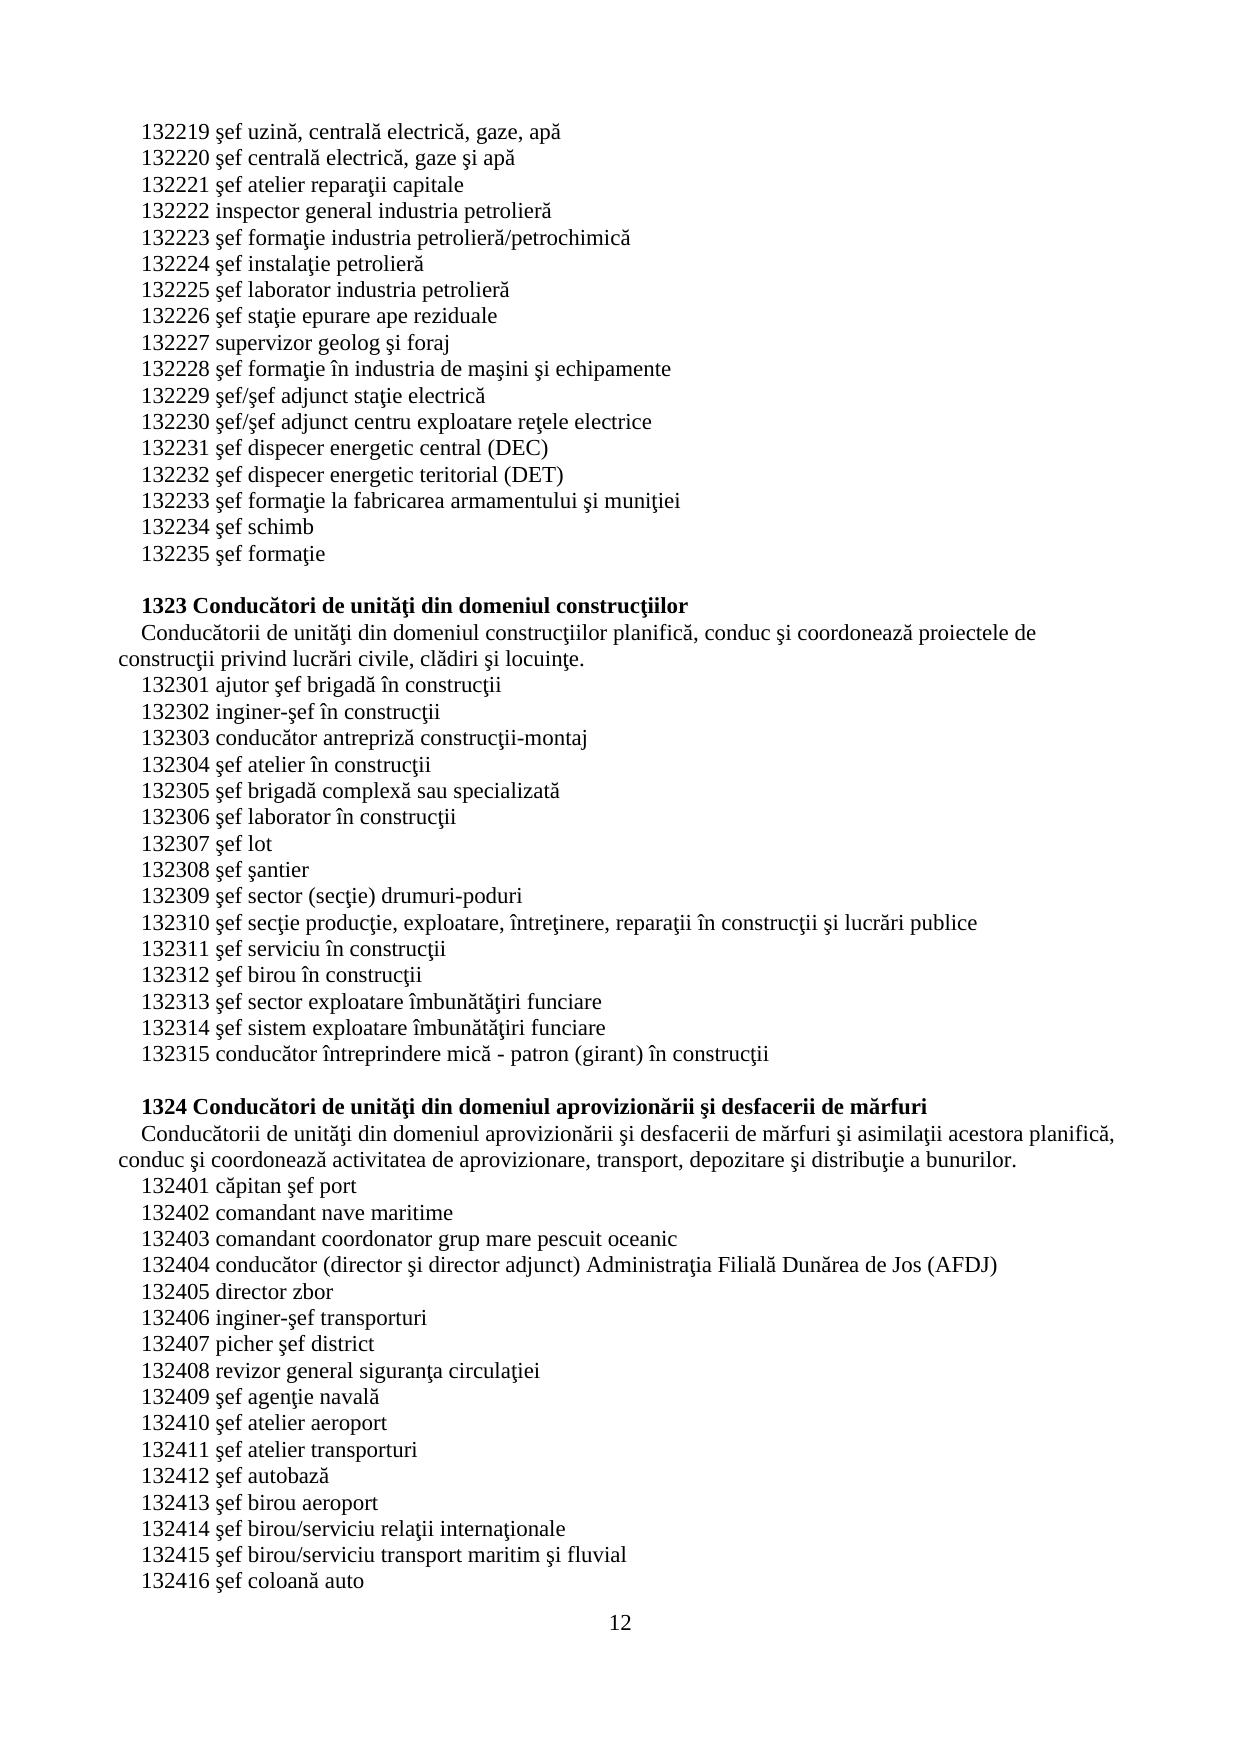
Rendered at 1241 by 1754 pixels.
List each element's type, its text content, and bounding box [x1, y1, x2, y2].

text 132230 şef/şef adjunct centru exploatare reţele electrice [118, 408, 1122, 434]
text 132401 căpitan şef port [118, 1172, 1122, 1199]
text 132302 inginer-şef în construcţii [118, 698, 1122, 724]
text 132415 şef birou/serviciu transport maritim şi fluvial [118, 1541, 1122, 1568]
text 132313 şef sector exploatare îmbunătăţiri funciare [118, 988, 1122, 1014]
text 132309 şef sector (secţie) drumuri-poduri [118, 882, 1122, 909]
text 132227 supervizor geolog şi foraj [118, 329, 1122, 355]
text 132301 ajutor şef brigadă în construcţii [118, 672, 1122, 698]
text 132303 conducător antrepriză construcţii-montaj [118, 724, 1122, 751]
text 132229 şef/şef adjunct staţie electrică [118, 382, 1122, 408]
text 132402 comandant nave maritime [118, 1199, 1122, 1225]
text 132306 şef laborator în construcţii [118, 803, 1122, 830]
text 132405 director zbor [118, 1278, 1122, 1304]
text 132403 comandant coordonator grup mare pescuit oceanic [118, 1225, 1122, 1251]
text 132312 şef birou în construcţii [118, 961, 1122, 988]
text 132232 şef dispecer energetic teritorial (DET) [118, 461, 1122, 487]
text 132308 şef şantier [118, 856, 1122, 882]
text 132413 şef birou aeroport [118, 1488, 1122, 1515]
text 132305 şef brigadă complexă sau specializată [118, 777, 1122, 803]
text 132222 inspector general industria petrolieră [118, 197, 1122, 223]
text 132414 şef birou/serviciu relaţii internaţionale [118, 1515, 1122, 1541]
text Conducătorii de unităţi din domeniul aprovizionării şi desfacerii de mărfuri şi asimilaţii acestora planifică, conduc şi coordonează activitatea de aprovizionare, transport, depozitare şi distribuţie a bunurilor. [118, 1119, 1122, 1172]
text 132307 şef lot [118, 830, 1122, 856]
text 132233 şef formaţie la fabricarea armamentului şi muniţiei [118, 487, 1122, 513]
text 132225 şef laborator industria petrolieră [118, 276, 1122, 303]
text 132223 şef formaţie industria petrolieră/petrochimică [118, 223, 1122, 250]
text 132406 inginer-şef transporturi [118, 1304, 1122, 1330]
text 132226 şef staţie epurare ape reziduale [118, 303, 1122, 329]
text 132410 şef atelier aeroport [118, 1409, 1122, 1436]
text Conducătorii de unităţi din domeniul construcţiilor planifică, conduc şi coordonează proiectele de construcţii privind lucrări civile, clădiri şi locuinţe. [118, 619, 1122, 672]
text 132311 şef serviciu în construcţii [118, 935, 1122, 961]
text 132407 picher şef district [118, 1330, 1122, 1357]
text 132404 conducător (director şi director adjunct) Administraţia Filială Dunărea de Jos (AFDJ) [118, 1251, 1122, 1278]
text 132220 şef centrală electrică, gaze şi apă [118, 144, 1122, 171]
text 1324 Conducători de unităţi din domeniul aprovizionării şi desfacerii de mărfuri [118, 1093, 1122, 1119]
text 132314 şef sistem exploatare îmbunătăţiri funciare [118, 1014, 1122, 1041]
text 132310 şef secţie producţie, exploatare, întreţinere, reparaţii în construcţii şi lucrări publice [118, 909, 1122, 935]
text 132412 şef autobază [118, 1462, 1122, 1488]
text 132234 şef schimb [118, 513, 1122, 540]
text 132228 şef formaţie în industria de maşini şi echipamente [118, 355, 1122, 382]
text 132411 şef atelier transporturi [118, 1436, 1122, 1462]
text 132416 şef coloană auto [118, 1568, 1122, 1594]
text 132221 şef atelier reparaţii capitale [118, 171, 1122, 197]
text 132315 conducător întreprindere mică - patron (girant) în construcţii [118, 1041, 1122, 1067]
text 1323 Conducători de unităţi din domeniul construcţiilor [118, 592, 1122, 619]
text 132231 şef dispecer energetic central (DEC) [118, 434, 1122, 461]
text 132224 şef instalaţie petrolieră [118, 250, 1122, 276]
text 132409 şef agenţie navală [118, 1383, 1122, 1409]
text 132408 revizor general siguranţa circulaţiei [118, 1357, 1122, 1383]
text 132219 şef uzină, centrală electrică, gaze, apă [118, 118, 1122, 144]
text 132304 şef atelier în construcţii [118, 751, 1122, 777]
text 132235 şef formaţie [118, 540, 1122, 566]
